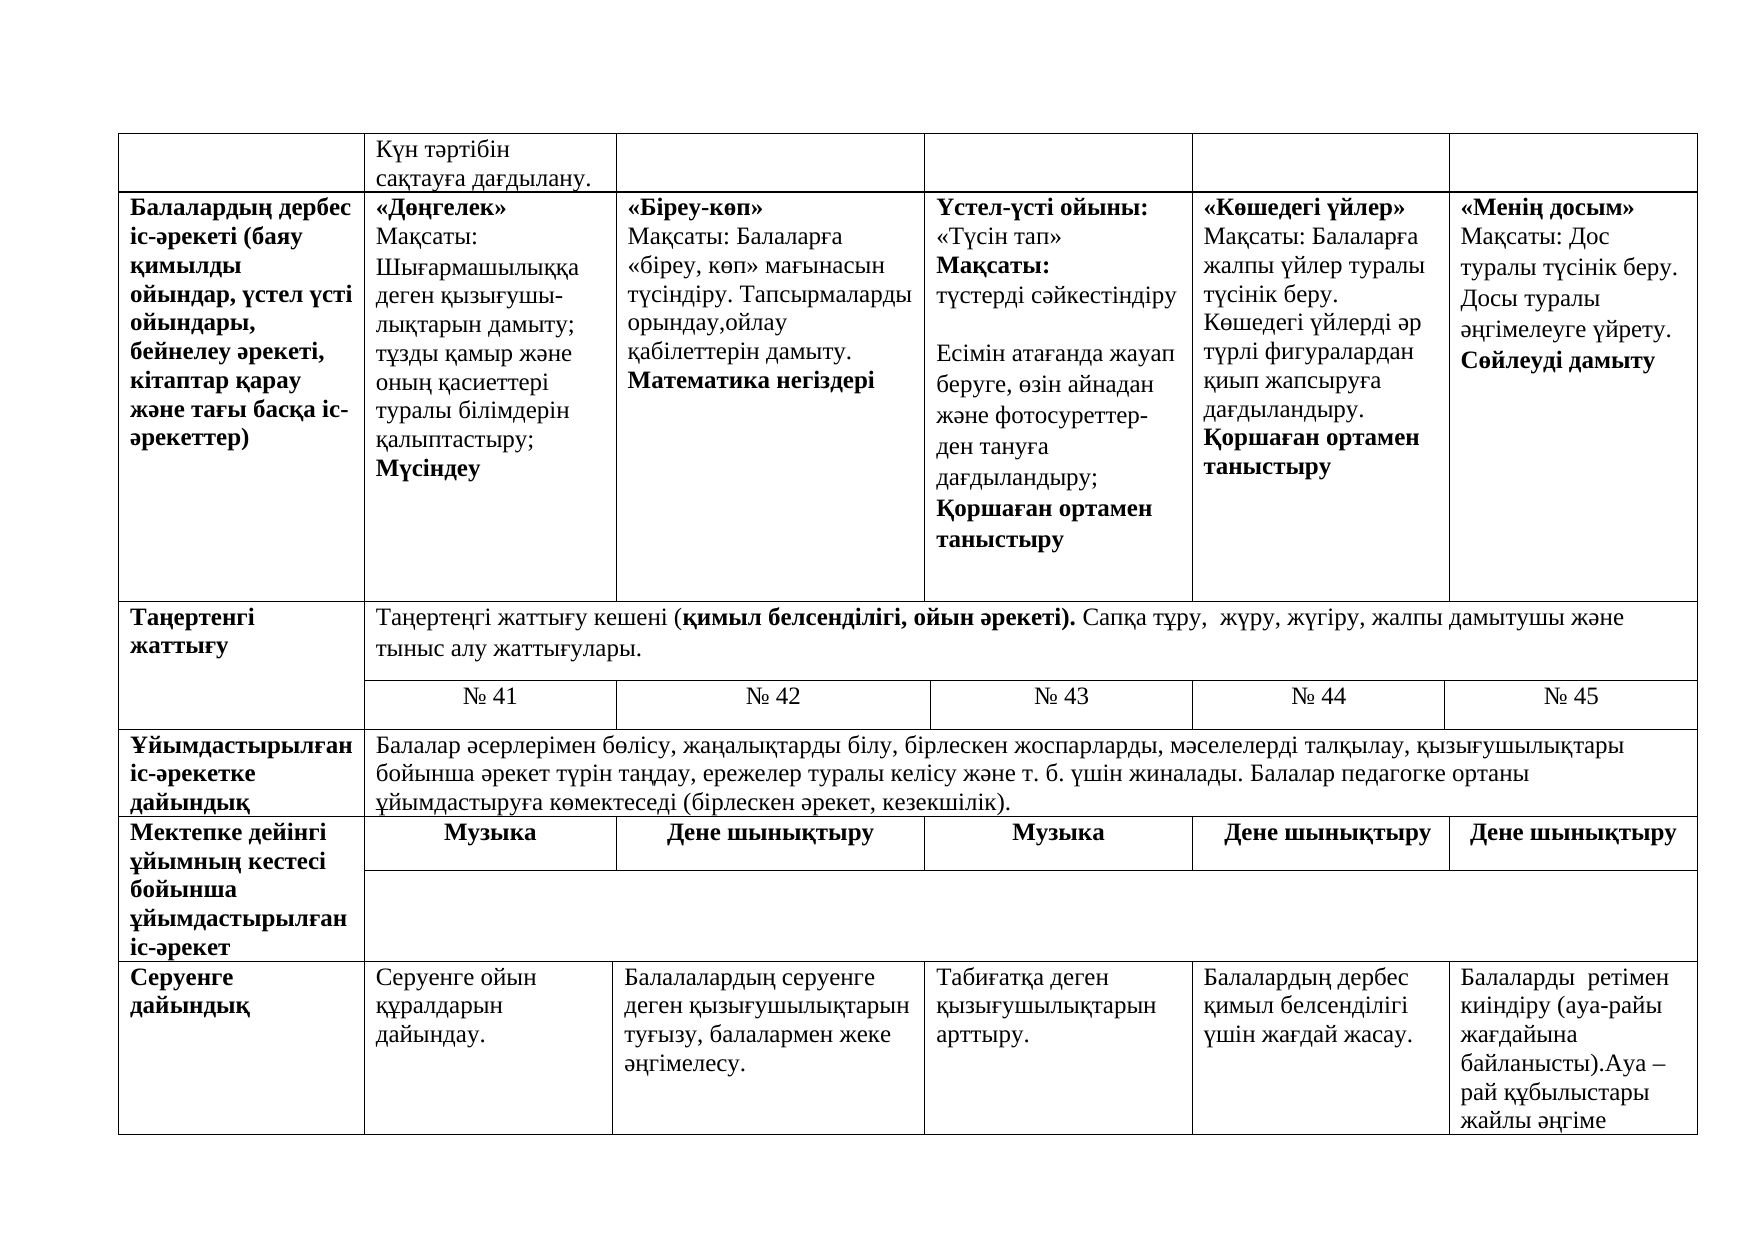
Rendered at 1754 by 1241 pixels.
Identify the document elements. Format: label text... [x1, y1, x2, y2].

table_cell Дене шынықтыру [1193, 817, 1449, 870]
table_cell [365, 962, 612, 1134]
table_cell № 44 [1193, 681, 1444, 729]
table_cell Музыка [365, 817, 616, 870]
table_cell Үстел-үсті ойыны: «Түсін тап» Мақсаты: түстерді сәйкестіндіру Есімін атағанда жауап беруге, өзін айнадан және фотосуреттер-ден тануға дағдыландыру; Қоршаған ортамен таныстыру [925, 193, 1192, 601]
table_cell «Біреу-көп» Мақсаты: Балаларға «біреу, көп» мағынасын түсіндіру. Тапсырмаларды орындау,ойлау қабілеттерін дамыту. Математика негіздері [617, 193, 924, 601]
table_cell № 41 [365, 681, 616, 729]
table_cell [119, 134, 364, 191]
table_cell Серуенге дайындық [119, 962, 364, 1134]
table_cell Таңертенгі жаттығу [119, 602, 364, 729]
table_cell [925, 134, 1192, 191]
table_cell «Менің досым» Мақсаты: Дос туралы түсінік беру. Досы туралы әңгімелеуге үйрету. Сөйлеуді дамыту [1450, 193, 1697, 601]
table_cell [1193, 134, 1449, 191]
table_cell «Көшедегі үйлер» Мақсаты: Балаларға жалпы үйлер туралы түсінік беру. Көшедегі үйлерді әр түрлі фигуралардан қиып жапсыруға дағдыландыру. Қоршаған ортамен таныстыру [1193, 193, 1449, 601]
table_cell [925, 962, 1192, 1134]
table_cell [617, 134, 924, 191]
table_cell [613, 962, 924, 1134]
table_cell «Дөңгелек» Мақсаты: Шығармашылыққа деген қызығушы-лықтарын дамыту; тұзды қамыр және оның қасиеттері туралы білімдерін қалыптастыру; Мүсіндеу [365, 193, 616, 601]
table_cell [1450, 962, 1697, 1134]
table_cell № 43 [931, 681, 1192, 729]
table_cell Музыка [925, 817, 1192, 870]
table_cell Ұйымдастырылған іс-әрекетке дайындық [119, 730, 364, 816]
table_cell № 45 [1445, 681, 1697, 729]
table_cell № 42 [617, 681, 930, 729]
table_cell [1193, 962, 1449, 1134]
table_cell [1450, 134, 1697, 191]
table_cell Таңертеңгі жаттығу кешені (қимыл белсенділігі, ойын әрекеті). Сапқа тұру, жүру, жүгіру, жалпы дамытушы және тыныс алу жаттығулары. [365, 602, 1697, 680]
table_cell Балалардың дербес іс-әрекеті (баяу қимылды ойындар, үстел үсті ойындары, бейнелеу әрекеті, кітаптар қарау және тағы басқа іс-әрекеттер) [119, 193, 364, 601]
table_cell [365, 134, 616, 191]
table_cell Мектепке дейінгі ұйымның кестесі бойынша ұйымдастырылған іс-әрекет [119, 817, 364, 961]
table_cell Дене шынықтыру [617, 817, 924, 870]
table_cell Дене шынықтыру [1450, 817, 1697, 870]
table_cell Балалар әсерлерімен бөлісу, жаңалықтарды білу, бірлескен жоспарларды, мәселелерді талқылау, қызығушылықтары бойынша әрекет түрін таңдау, ережелер туралы келісу және т. б. үшін жиналады. Балалар педагогке ортаны ұйымдастыруға көмектеседі (бірлескен әрекет, кезекшілік). [365, 730, 1697, 816]
table_cell [365, 871, 1697, 961]
